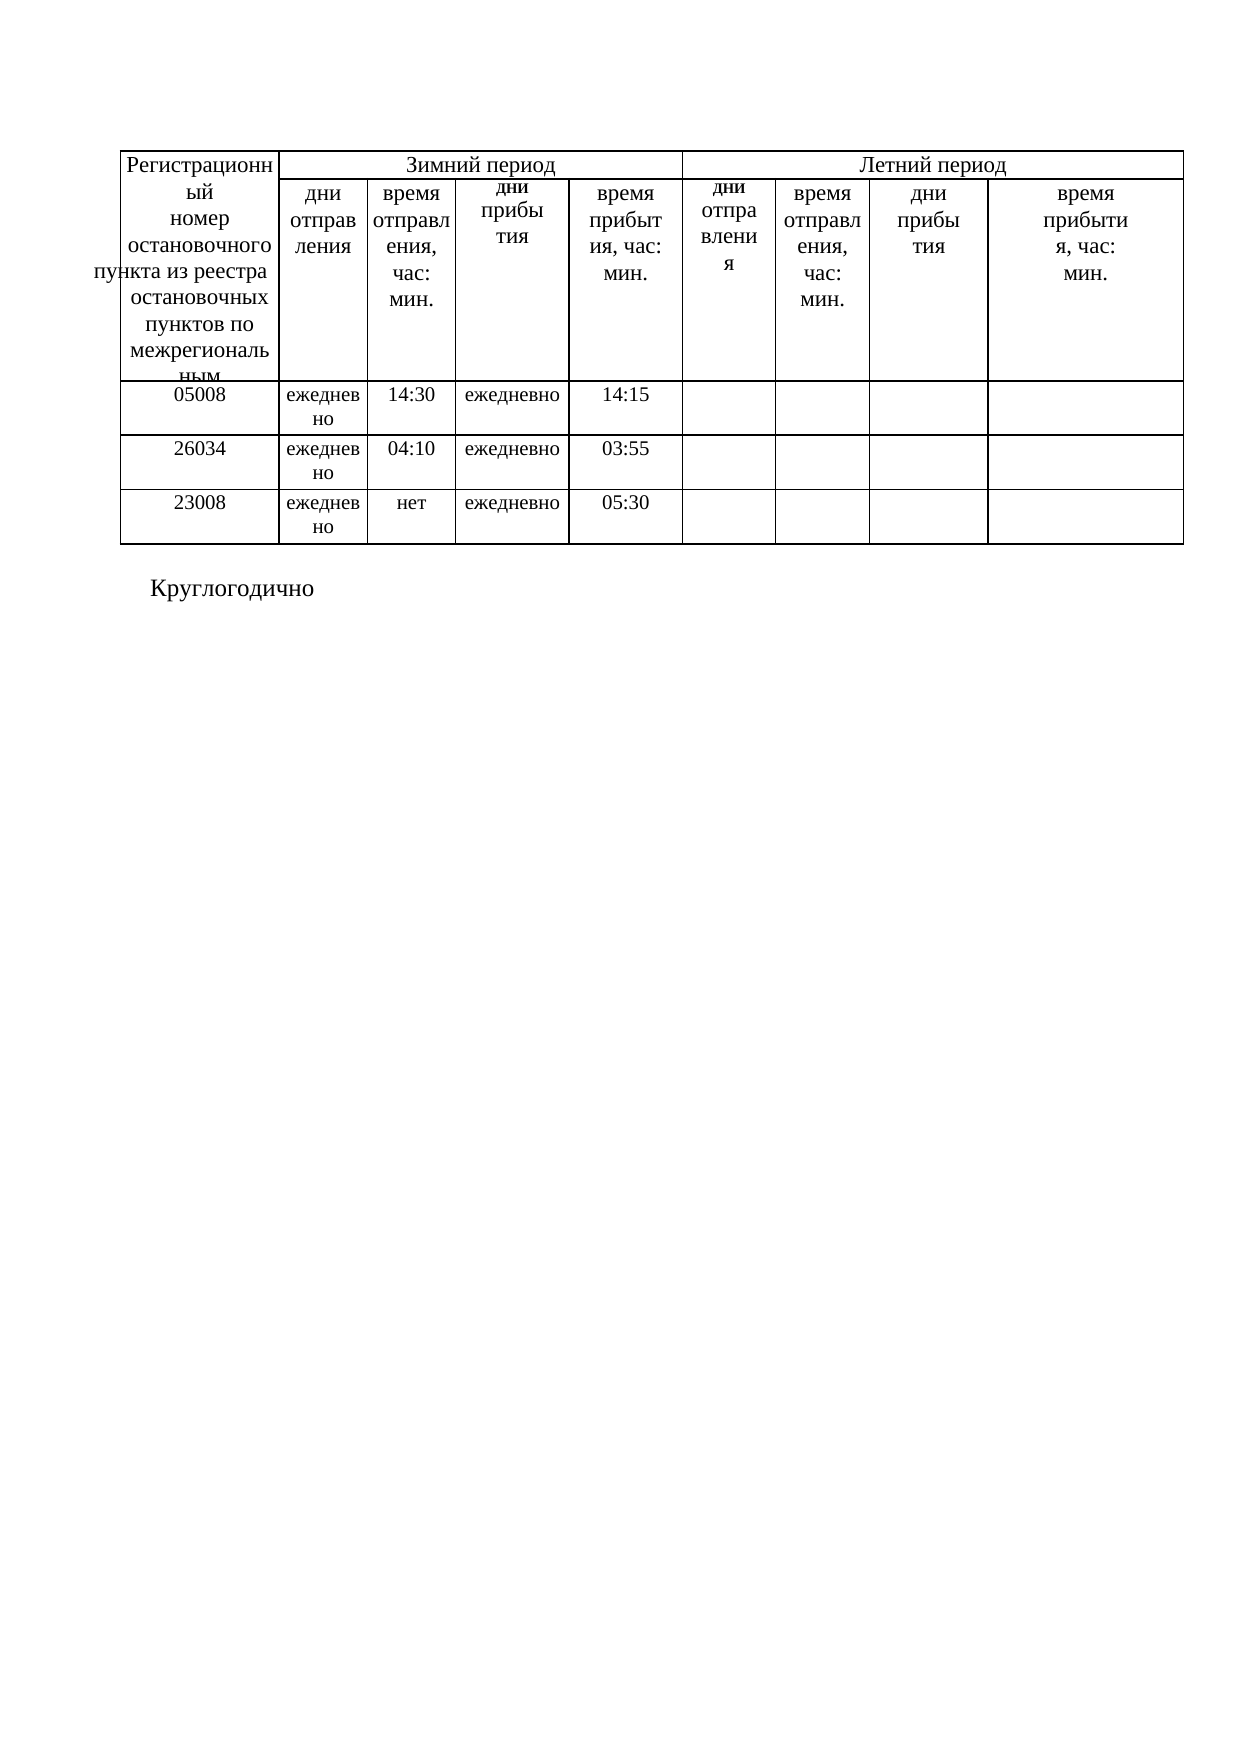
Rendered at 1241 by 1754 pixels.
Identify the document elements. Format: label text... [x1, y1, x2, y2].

table_cell ДНИ прибы тия [456, 180, 568, 380]
table_cell [870, 436, 987, 489]
table_cell 26034 [121, 436, 278, 489]
table_cell [776, 436, 869, 489]
table_cell ежедневно [456, 490, 568, 543]
table_cell [989, 436, 1183, 489]
table_cell [683, 490, 775, 543]
table_cell время отправл ения, час: мин. [776, 180, 869, 380]
table_cell 05008 [121, 382, 278, 434]
table_cell ежедневно [280, 382, 367, 434]
table_cell дни отправ ления [280, 180, 367, 380]
table_cell [683, 382, 775, 434]
table_header Летний период [683, 152, 1183, 178]
table_cell [989, 382, 1183, 434]
table_cell ежедневно [280, 436, 367, 489]
table_header Зимний период [280, 152, 682, 178]
table_cell [989, 490, 1183, 543]
table_cell 05:30 [570, 490, 682, 543]
table_cell нет [368, 490, 455, 543]
table_cell 14:30 [368, 382, 455, 434]
table_cell [870, 490, 987, 543]
text Круглогодично [150, 573, 1090, 602]
table_cell ежедневно [456, 382, 568, 434]
table_cell время прибыт ия, час: мин. [570, 180, 682, 380]
table_cell [870, 382, 987, 434]
table_cell [776, 490, 869, 543]
table_cell 14:15 [570, 382, 682, 434]
table_cell [776, 382, 869, 434]
table_cell 03:55 [570, 436, 682, 489]
table_cell время отправл ения, час: мин. [368, 180, 455, 380]
table_cell дни прибы тия [870, 180, 987, 380]
table_cell ежедневно [280, 490, 367, 543]
table_cell ежедневно [456, 436, 568, 489]
table_cell 23008 [121, 490, 278, 543]
table_cell ДНИ отпра влени я [683, 180, 775, 380]
table_cell 04:10 [368, 436, 455, 489]
table_cell [683, 436, 775, 489]
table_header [121, 152, 278, 380]
table_cell время прибыти я, час: мин. [989, 180, 1183, 380]
